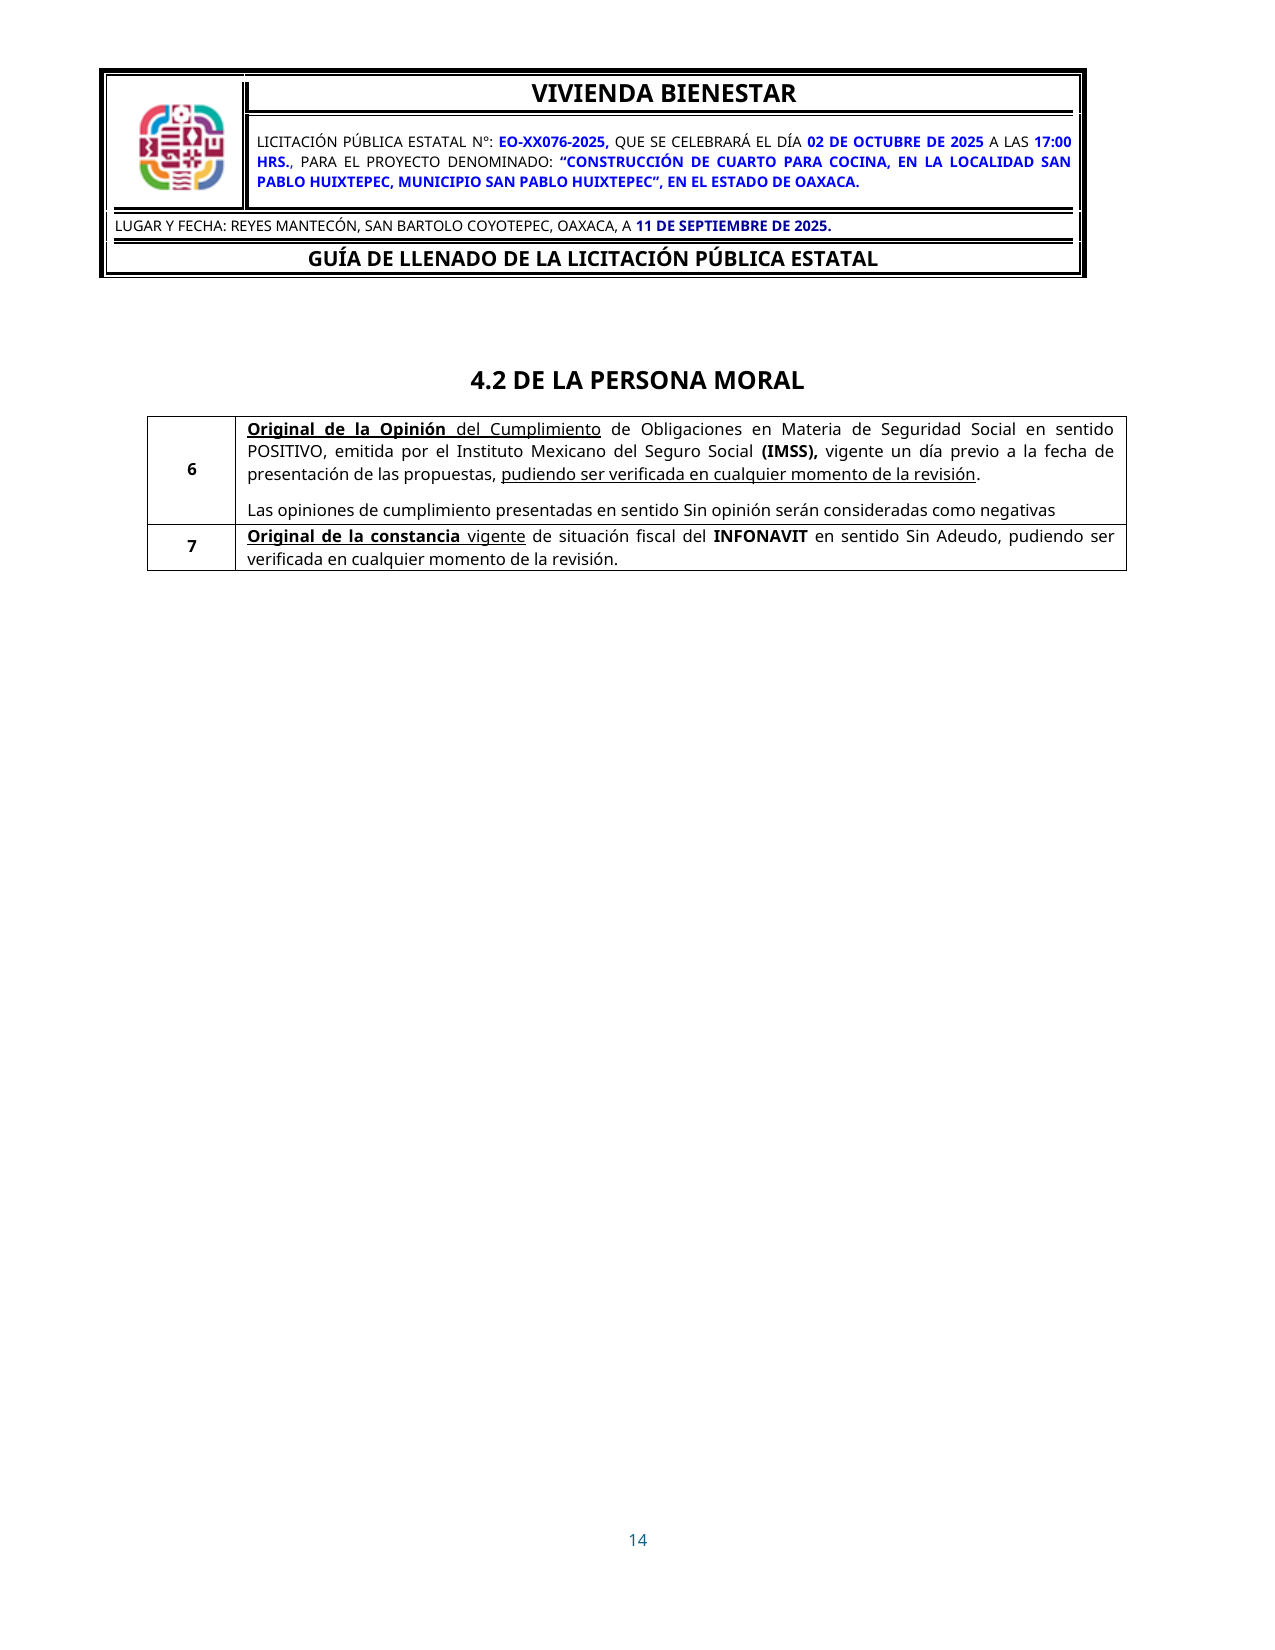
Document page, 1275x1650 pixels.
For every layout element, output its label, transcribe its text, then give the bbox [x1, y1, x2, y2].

table_cell 7 [148, 525, 235, 570]
picture [128, 97, 235, 196]
text 4.2 DE LA PERSONA MORAL [148, 363, 1127, 397]
table_header 6 [148, 417, 235, 523]
table_header Original de la Opinión del Cumplimiento de Obligaciones en Materia de Seguridad Social en sentido POSITIVO, emitida por el Instituto Mexicano del Seguro Social (IMSS), vigente un día previo a la fecha de presentación de las propuestas, pudiendo ser verificada en cualquier momento de la revisión. Las opiniones de cumplimiento presentadas en sentido Sin opinión serán consideradas como negativas [236, 417, 1126, 523]
table_cell Original de la constancia vigente de situación fiscal del INFONAVIT en sentido Sin Adeudo, pudiendo ser verificada en cualquier momento de la revisión. [236, 525, 1126, 570]
